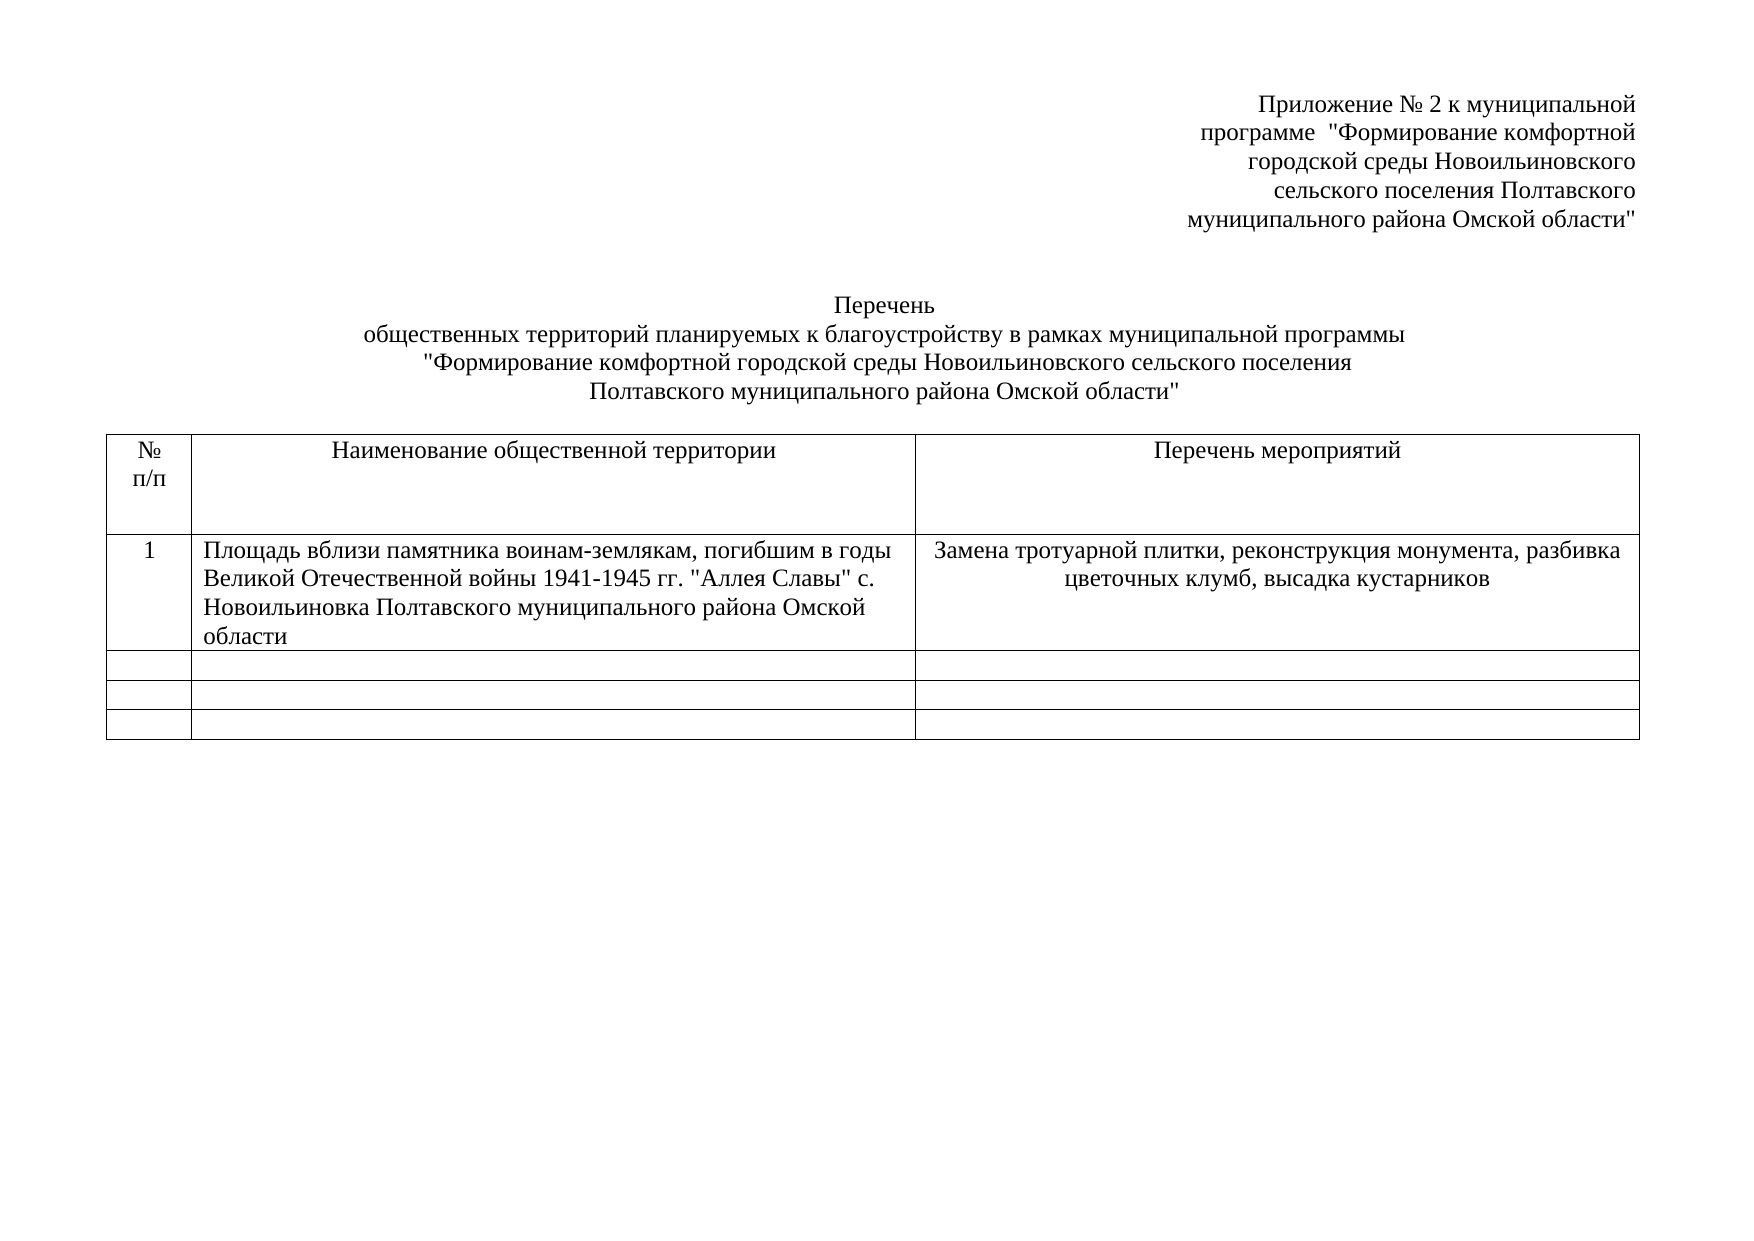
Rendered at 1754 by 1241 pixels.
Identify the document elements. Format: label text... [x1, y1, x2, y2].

table_header Перечень мероприятий [916, 435, 1639, 534]
text "Формирование комфортной городской среды Новоильиновского сельского поселения [118, 347, 1636, 376]
table_cell [107, 651, 191, 679]
table_cell [107, 681, 191, 709]
text Перечень [118, 290, 1636, 319]
table_cell [916, 681, 1639, 709]
table_cell [107, 710, 191, 739]
table_cell [192, 710, 915, 739]
table_cell [192, 651, 915, 679]
text Приложение № 2 к муниципальной программе "Формирование комфортной городской среды Новоильиновского сельского поселения Полтавского муниципального района Омской области" [1152, 89, 1636, 232]
table_cell 1 [107, 535, 191, 650]
table_header № п/п [107, 435, 191, 534]
table_cell [916, 651, 1639, 679]
table_cell [192, 681, 915, 709]
table_cell Площадь вблизи памятника воинам-землякам, погибшим в годы Великой Отечественной войны 1941-1945 гг. "Аллея Славы" с. Новоильиновка Полтавского муниципального района Омской области [192, 535, 915, 650]
table_cell Замена тротуарной плитки, реконструкция монумента, разбивка цветочных клумб, высадка кустарников [916, 535, 1639, 650]
text Полтавского муниципального района Омской области" [118, 376, 1636, 405]
table_cell [916, 710, 1639, 739]
table_header Наименование общественной территории [192, 435, 915, 534]
text общественных территорий планируемых к благоустройству в рамках муниципальной программы [118, 319, 1636, 347]
